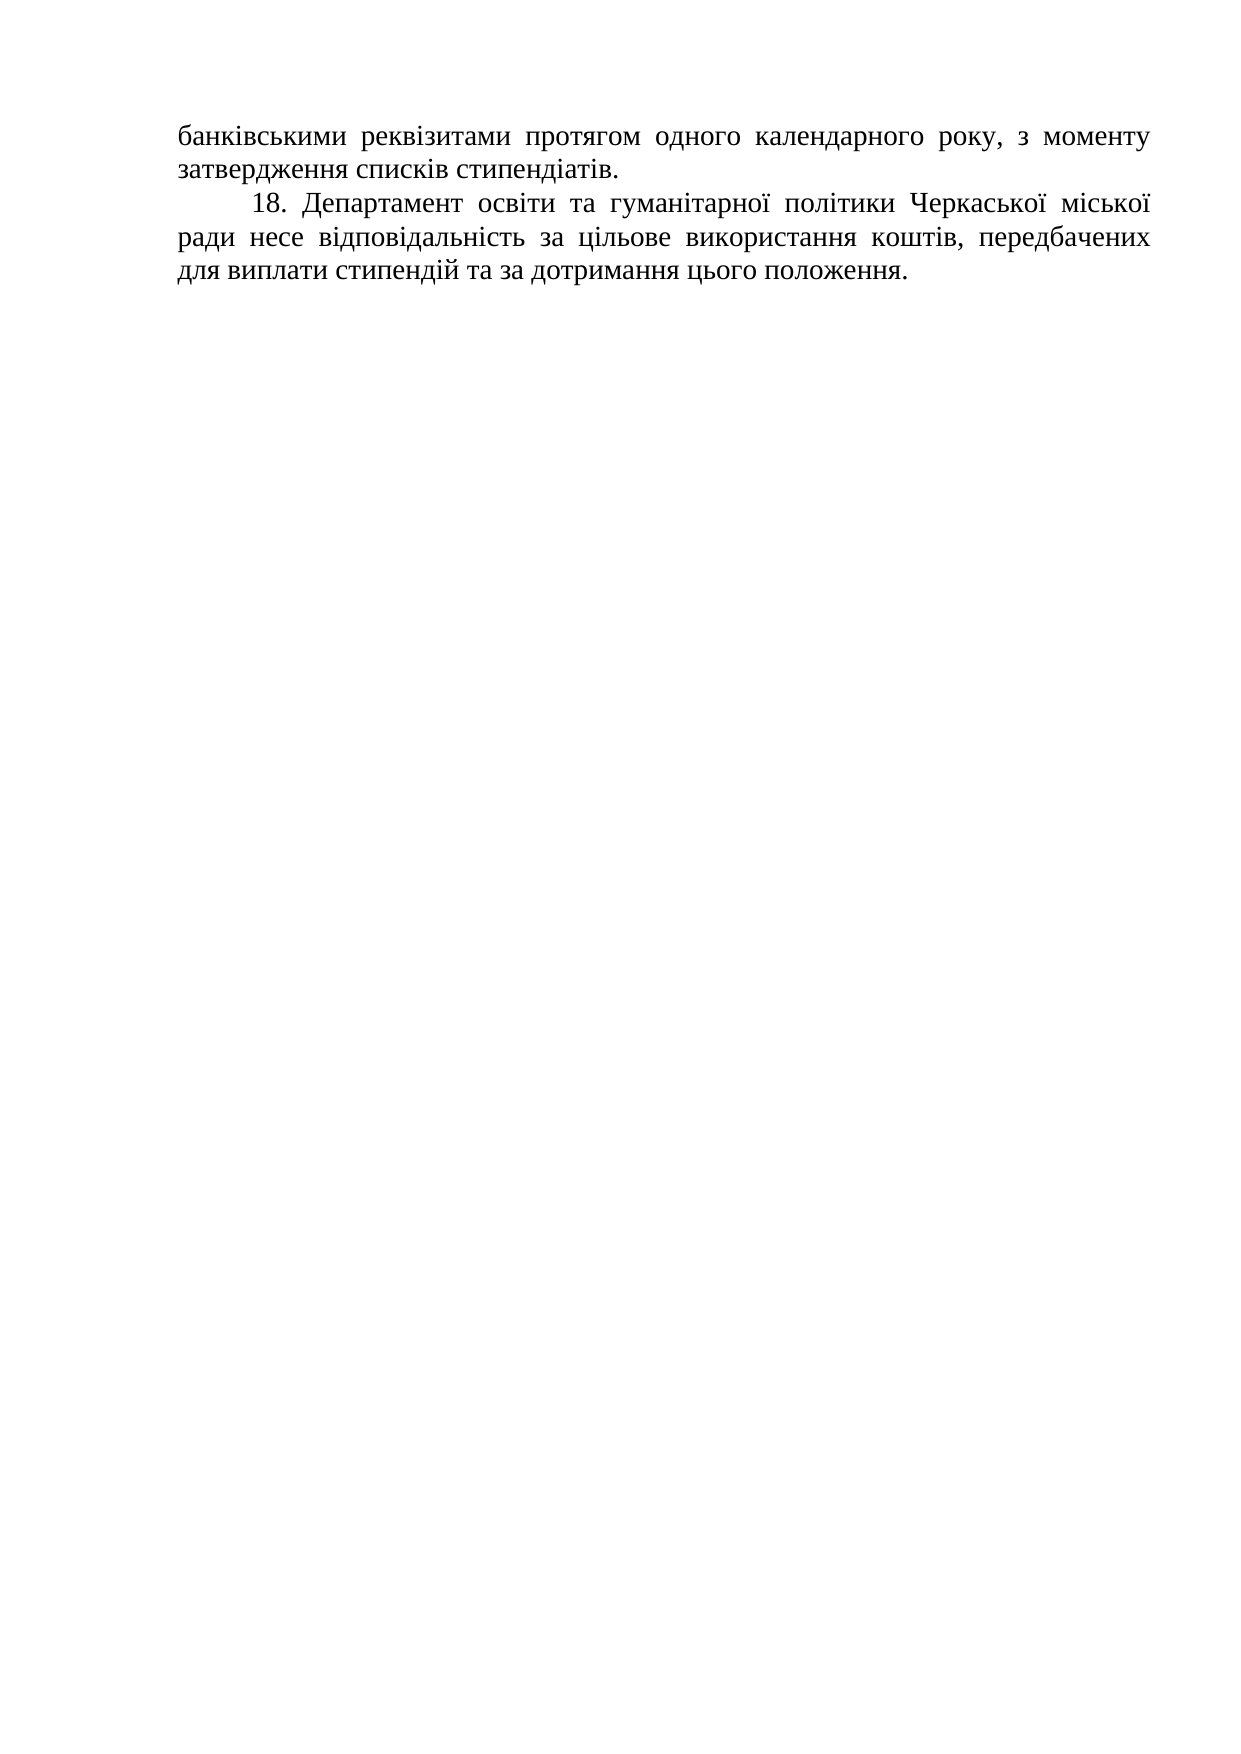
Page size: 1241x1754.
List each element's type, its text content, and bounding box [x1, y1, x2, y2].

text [177, 118, 1152, 185]
text 18. Департамент освіти та гуманітарної політики Черкаської міської ради несе відповідальність за цільове використання коштів, передбачених для виплати стипендій та за дотримання цього положення. [177, 185, 1152, 286]
